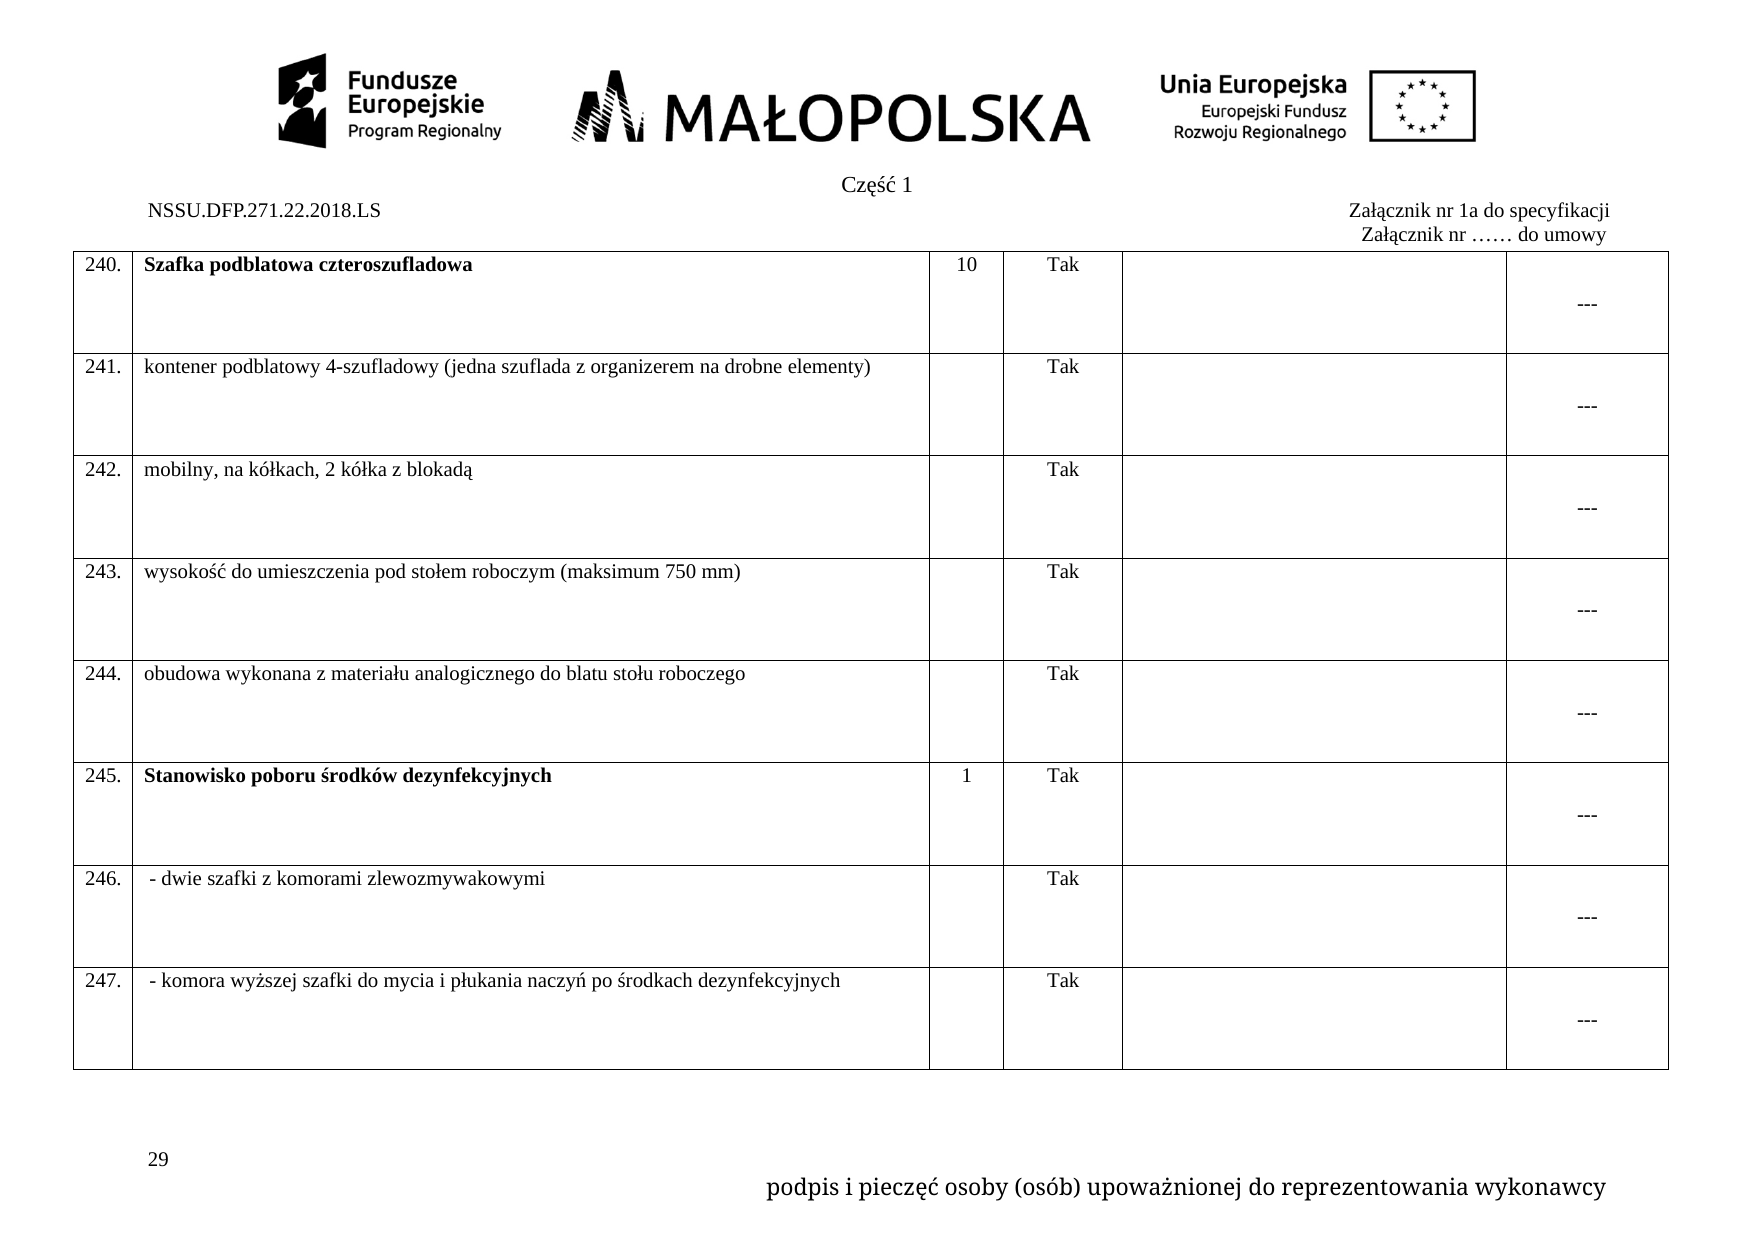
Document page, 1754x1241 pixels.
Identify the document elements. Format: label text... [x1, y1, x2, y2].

table_cell [74, 354, 132, 455]
table_cell [930, 968, 1003, 1069]
table_cell [930, 559, 1003, 660]
table_cell kontener podblatowy 4-szufladowy (jedna szuflada z organizerem na drobne elementy) [133, 354, 929, 455]
table_cell --- [1507, 661, 1668, 762]
table_cell [1123, 661, 1506, 762]
table_cell Tak [1004, 661, 1122, 762]
table_cell --- [1507, 354, 1668, 455]
table_cell [930, 456, 1003, 558]
table_cell --- [1507, 456, 1668, 558]
table_cell Tak [1004, 559, 1122, 660]
table_cell [1123, 968, 1506, 1069]
picture [255, 29, 1499, 172]
table_cell [1123, 252, 1506, 353]
table_cell [930, 354, 1003, 455]
table_cell - komora wyższej szafki do mycia i płukania naczyń po środkach dezynfekcyjnych [133, 968, 929, 1069]
table_cell Tak [1004, 866, 1122, 967]
table_cell - dwie szafki z komorami zlewozmywakowymi [133, 866, 929, 967]
table_cell --- [1507, 866, 1668, 967]
table_cell [1123, 559, 1506, 660]
table_cell [1123, 354, 1506, 455]
table_cell Tak [1004, 456, 1122, 558]
table_cell [1123, 456, 1506, 558]
table_cell [74, 763, 132, 864]
table_cell [74, 456, 132, 558]
table_cell --- [1507, 559, 1668, 660]
table_cell [74, 661, 132, 762]
table_cell Tak [1004, 354, 1122, 455]
table_cell [74, 559, 132, 660]
table_cell Tak [1004, 763, 1122, 864]
table_cell --- [1507, 252, 1668, 353]
table_cell Stanowisko poboru środków dezynfekcyjnych [133, 763, 929, 864]
table_cell 10 [930, 252, 1003, 353]
table_cell --- [1507, 763, 1668, 864]
table_cell [930, 661, 1003, 762]
table_cell obudowa wykonana z materiału analogicznego do blatu stołu roboczego [133, 661, 929, 762]
table_cell [74, 968, 132, 1069]
table_cell wysokość do umieszczenia pod stołem roboczym (maksimum 750 mm) [133, 559, 929, 660]
table_cell [1123, 763, 1506, 864]
table_cell Tak [1004, 968, 1122, 1069]
table_cell mobilny, na kółkach, 2 kółka z blokadą [133, 456, 929, 558]
table_cell [74, 252, 132, 353]
table_cell [1123, 866, 1506, 967]
table_cell --- [1507, 968, 1668, 1069]
table_cell [930, 866, 1003, 967]
table_cell 1 [930, 763, 1003, 864]
table_cell Tak [1004, 252, 1122, 353]
table_cell [74, 866, 132, 967]
table_cell Szafka podblatowa czteroszufladowa [133, 252, 929, 353]
